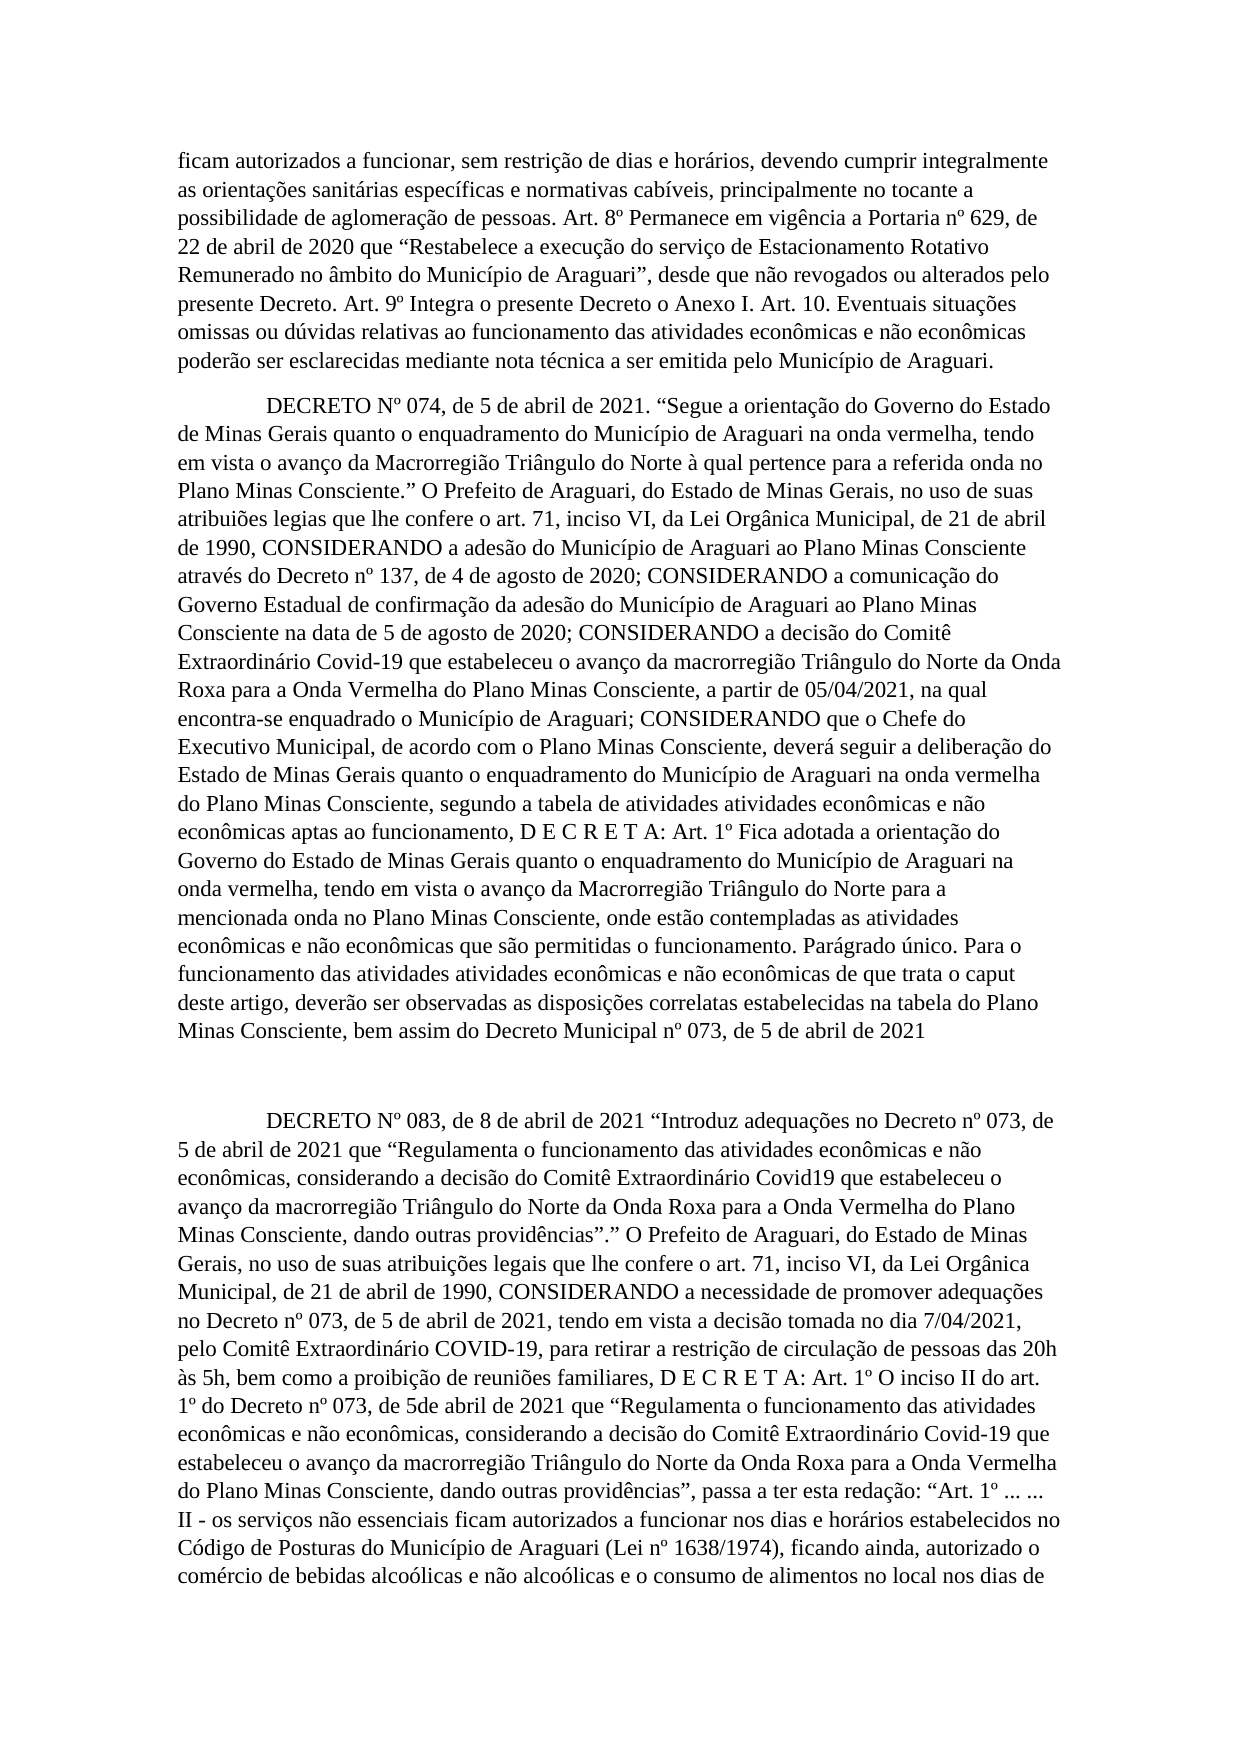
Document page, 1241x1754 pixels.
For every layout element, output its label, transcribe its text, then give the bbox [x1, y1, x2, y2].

text DECRETO Nº 074, de 5 de abril de 2021. “Segue a orientação do Governo do Estado de Minas Gerais quanto o enquadramento do Município de Araguari na onda vermelha, tendo em vista o avanço da Macrorregião Triângulo do Norte à qual pertence para a referida onda no Plano Minas Consciente.” O Prefeito de Araguari, do Estado de Minas Gerais, no uso de suas atribuiões legias que lhe confere o art. 71, inciso VI, da Lei Orgânica Municipal, de 21 de abril de 1990, CONSIDERANDO a adesão do Município de Araguari ao Plano Minas Consciente através do Decreto nº 137, de 4 de agosto de 2020; CONSIDERANDO a comunicação do Governo Estadual de confirmação da adesão do Município de Araguari ao Plano Minas Consciente na data de 5 de agosto de 2020; CONSIDERANDO a decisão do Comitê Extraordinário Covid-19 que estabeleceu o avanço da macrorregião Triângulo do Norte da Onda Roxa para a Onda Vermelha do Plano Minas Consciente, a partir de 05/04/2021, na qual encontra-se enquadrado o Município de Araguari; CONSIDERANDO que o Chefe do Executivo Municipal, de acordo com o Plano Minas Consciente, deverá seguir a deliberação do Estado de Minas Gerais quanto o enquadramento do Município de Araguari na onda vermelha do Plano Minas Consciente, segundo a tabela de atividades atividades econômicas e não econômicas aptas ao funcionamento, D E C R E T A: Art. 1º Fica adotada a orientação do Governo do Estado de Minas Gerais quanto o enquadramento do Município de Araguari na onda vermelha, tendo em vista o avanço da Macrorregião Triângulo do Norte para a mencionada onda no Plano Minas Consciente, onde estão contempladas as atividades econômicas e não econômicas que são permitidas o funcionamento. Parágrado único. Para o funcionamento das atividades atividades econômicas e não econômicas de que trata o caput deste artigo, deverão ser observadas as disposições correlatas estabelecidas na tabela do Plano Minas Consciente, bem assim do Decreto Municipal nº 073, de 5 de abril de 2021 [177, 392, 1063, 1044]
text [177, 1108, 1063, 1589]
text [177, 148, 1063, 373]
